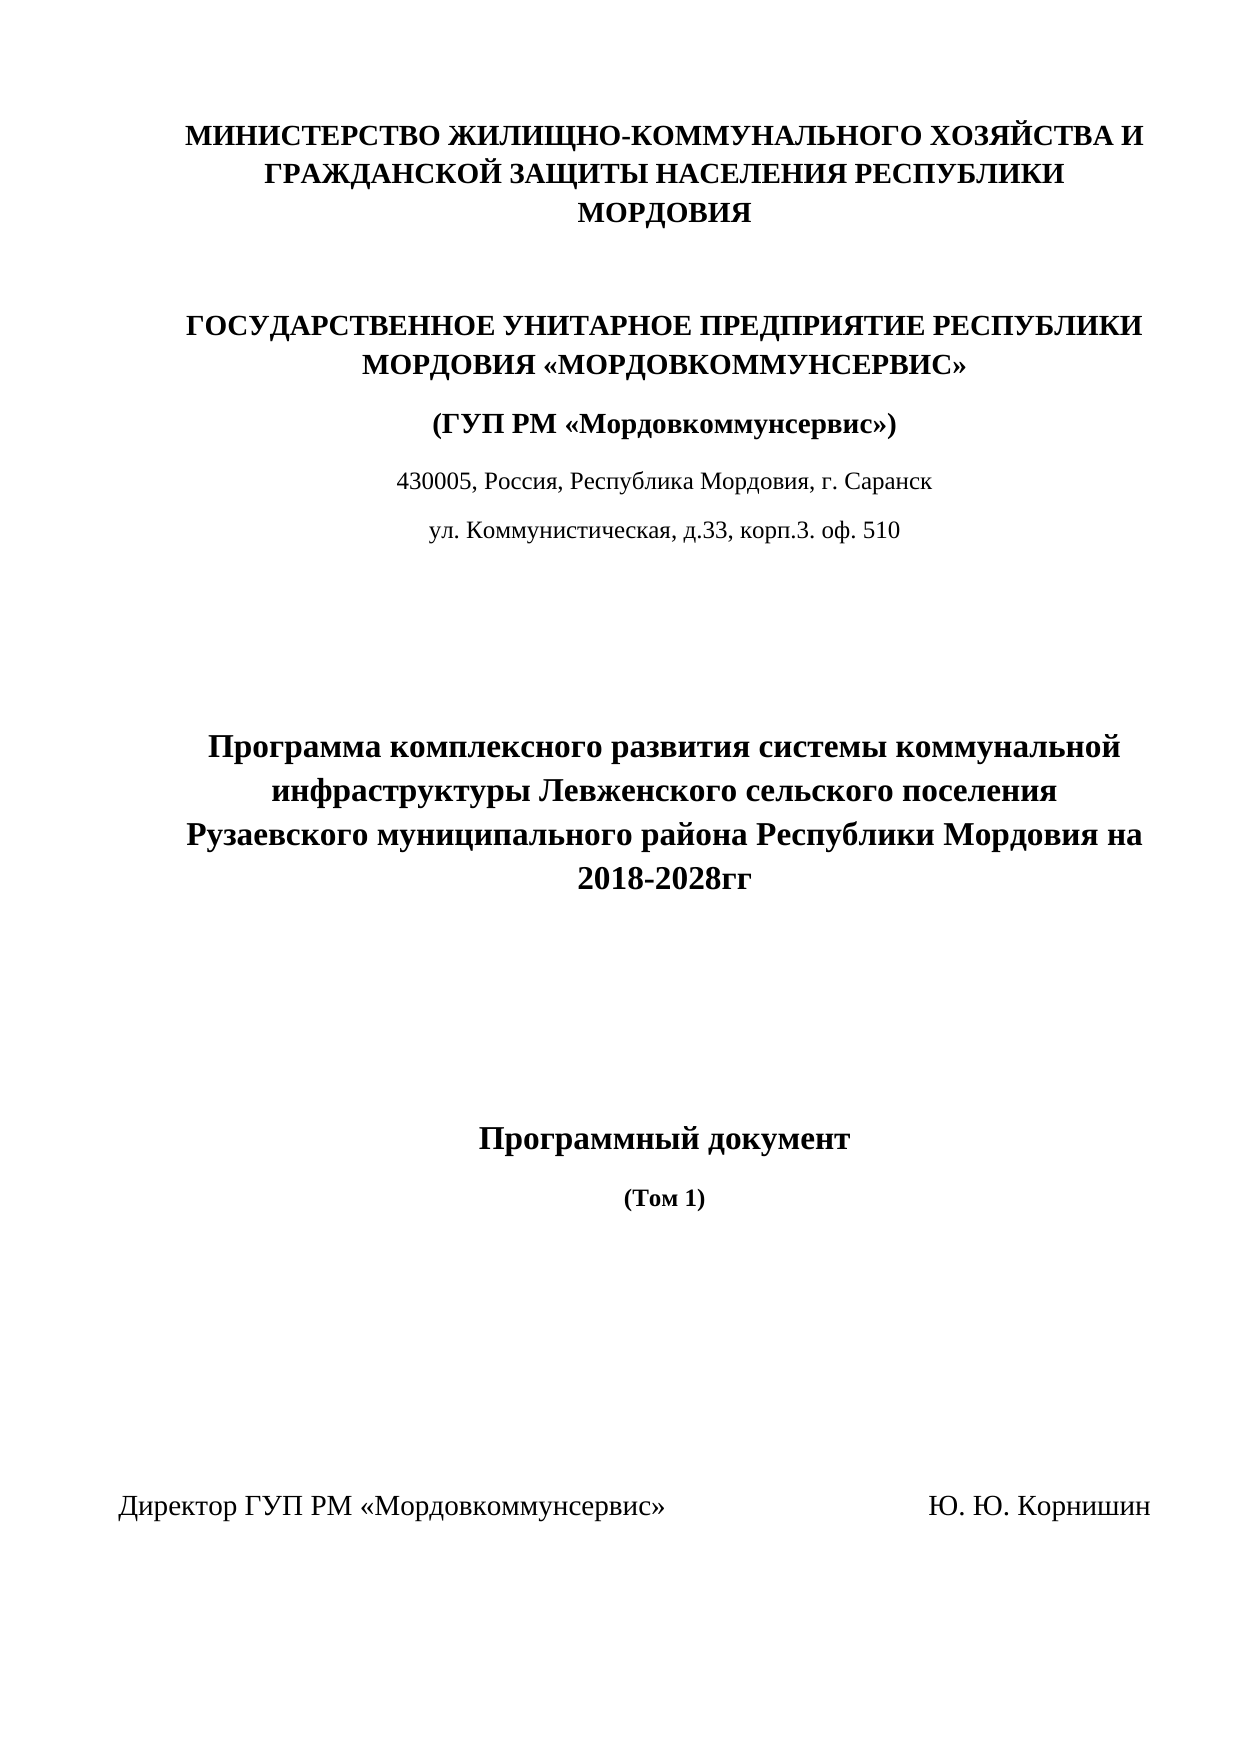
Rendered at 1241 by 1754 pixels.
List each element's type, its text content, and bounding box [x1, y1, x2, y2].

text Программа комплексного развития системы коммунальной инфраструктуры Левженского сельского поселения Рузаевского муниципального района Республики Мордовия на 2018-2028гг [177, 726, 1152, 897]
text 430005, Россия, Республика Мордовия, г. Саранск [177, 466, 1152, 494]
text (Том 1) [177, 1183, 1152, 1212]
text Директор ГУП РМ «Мордовкоммунсервис» Ю. Ю. Корнишин [118, 1488, 1152, 1522]
text Программный документ [177, 1118, 1152, 1157]
text ул. Коммунистическая, д.33, корп.3. оф. 510 [177, 515, 1152, 544]
text МИНИСТЕРСТВО ЖИЛИЩНО-КОММУНАЛЬНОГО ХОЗЯЙСТВА И ГРАЖДАНСКОЙ ЗАЩИТЫ НАСЕЛЕНИЯ РЕСПУБЛИКИ МОРДОВИЯ [177, 118, 1152, 229]
text ГОСУДАРСТВЕННОЕ УНИТАРНОЕ ПРЕДПРИЯТИЕ РЕСПУБЛИКИ МОРДОВИЯ «МОРДОВКОММУНСЕРВИС» [177, 308, 1152, 381]
text (ГУП РМ «Мордовкоммунсервис») [177, 406, 1152, 440]
